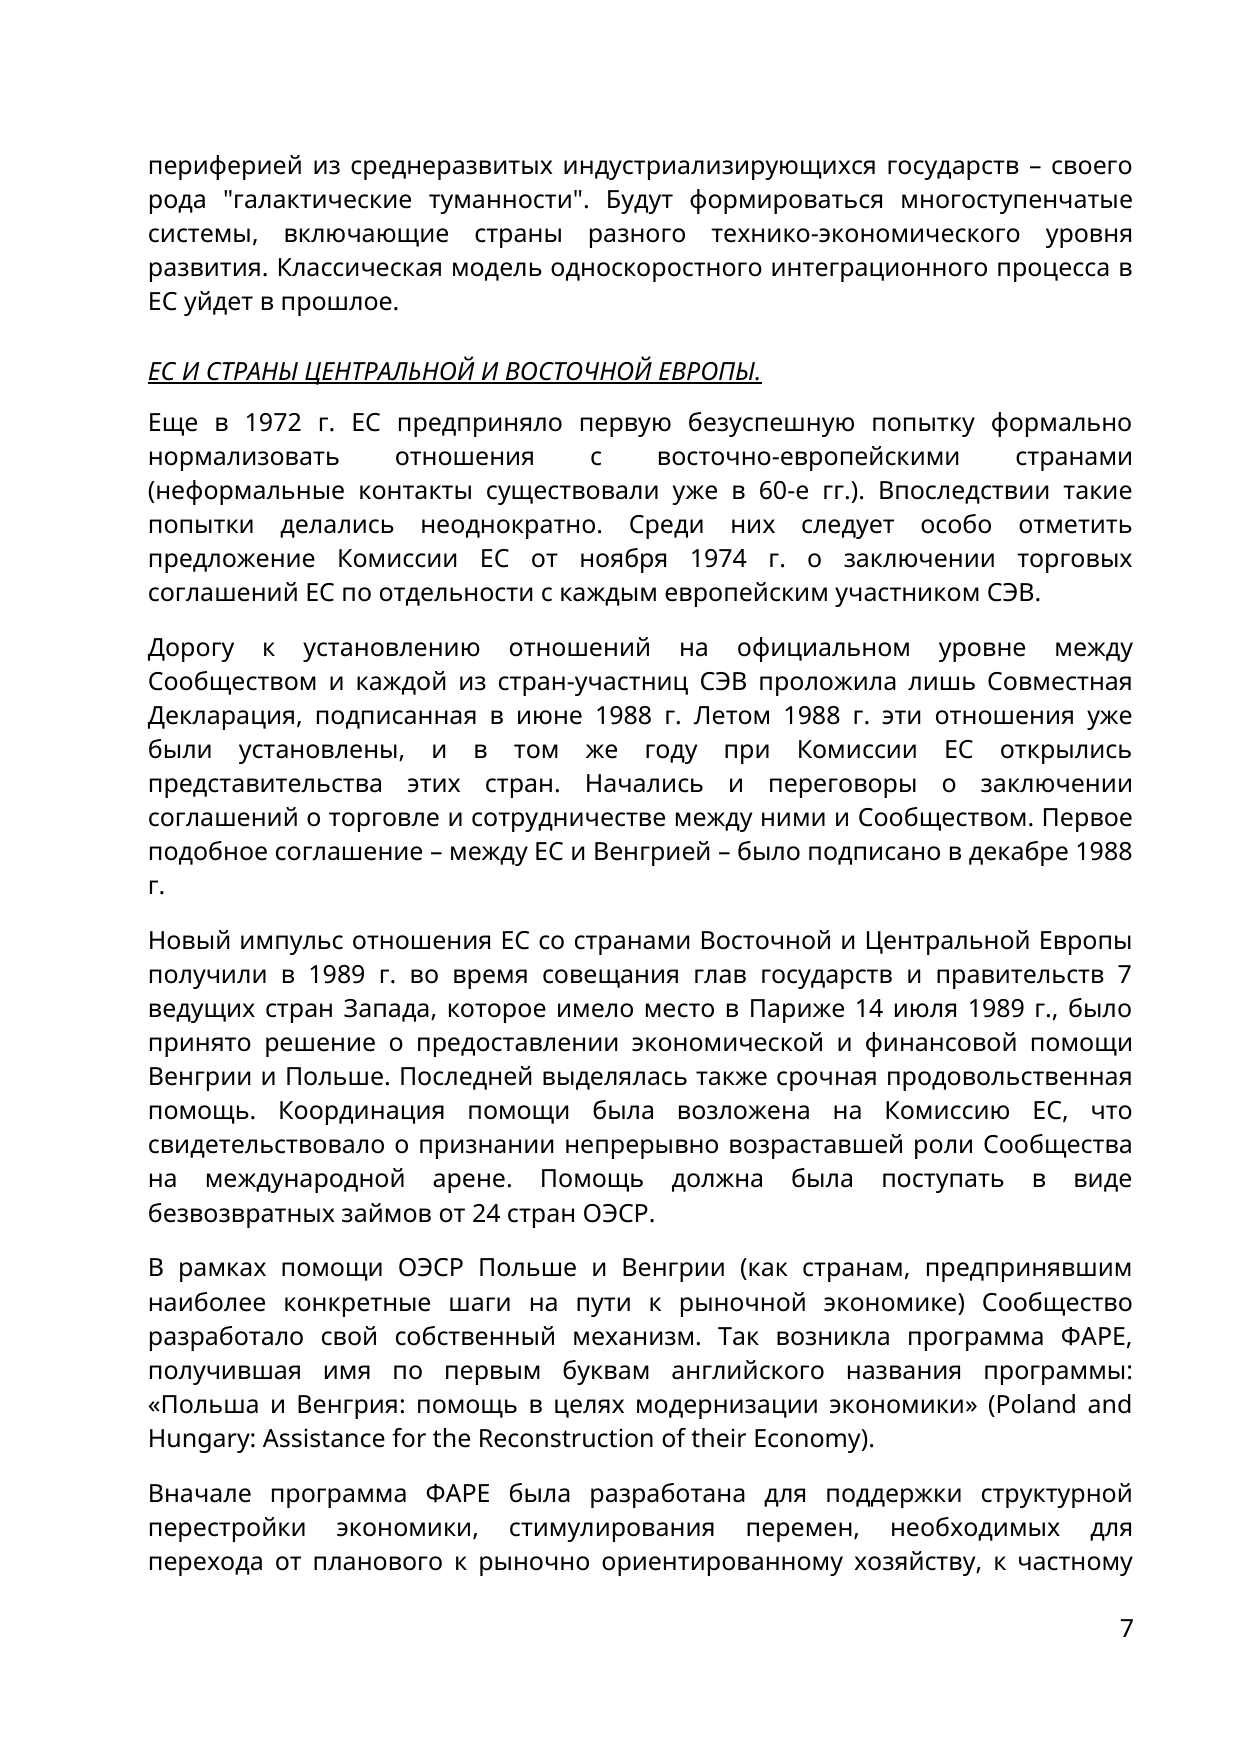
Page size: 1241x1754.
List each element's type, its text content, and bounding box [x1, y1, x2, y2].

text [148, 148, 1134, 318]
subtitle ЕС И СТРАНЫ ЦЕНТРАЛЬНОЙ И ВОСТОЧНОЙ ЕВРОПЫ. [148, 353, 1134, 387]
text Новый импульс отношения ЕС со странами Восточной и Центральной Европы получили в 1989 г. во время совещания глав государств и правительств 7 ведущих стран Запада, которое имело место в Париже 14 июля 1989 г., было принято решение о предоставлении экономической и финансовой помощи Венгрии и Польше. Последней выделялась также срочная продовольственная помощь. Координация помощи была возложена на Комиссию ЕС, что свидетельствовало о признании непрерывно возраставшей роли Сообщества на международной арене. Помощь должна была поступать в виде безвозвратных займов от 24 стран ОЭСР. [148, 923, 1134, 1229]
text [148, 1475, 1134, 1577]
text Дорогу к установлению отношений на официальном уровне между Сообществом и каждой из стран-участниц СЭВ проложила лишь Совместная Декларация, подписанная в июне 1988 г. Летом 1988 г. эти отношения уже были установлены, и в том же году при Комиссии ЕС открылись представительства этих стран. Начались и переговоры о заключении соглашений о торговле и сотрудничестве между ними и Сообществом. Первое подобное соглашение – между ЕС и Венгрией – было подписано в декабре 1988 г. [148, 629, 1134, 902]
text Еще в 1972 г. ЕС предприняло первую безуспешную попытку формально нормализовать отношения с восточно-европейскими странами (неформальные контакты существовали уже в 60-е гг.). Впоследствии такие попытки делались неоднократно. Среди них следует особо отметить предложение Комиссии ЕС от ноября 1974 г. о заключении торговых соглашений ЕС по отдельности с каждым европейским участником СЭВ. [148, 404, 1134, 608]
text В рамках помощи ОЭСР Польше и Венгрии (как странам, предпринявшим наиболее конкретные шаги на пути к рыночной экономике) Сообщество разработало свой собственный механизм. Так возникла программа ФАРЕ, получившая имя по первым буквам английского названия программы: «Польша и Венгрия: помощь в целях модернизации экономики» (Poland and Hungary: Assistance for the Reconstruction of their Economy). [148, 1250, 1134, 1454]
